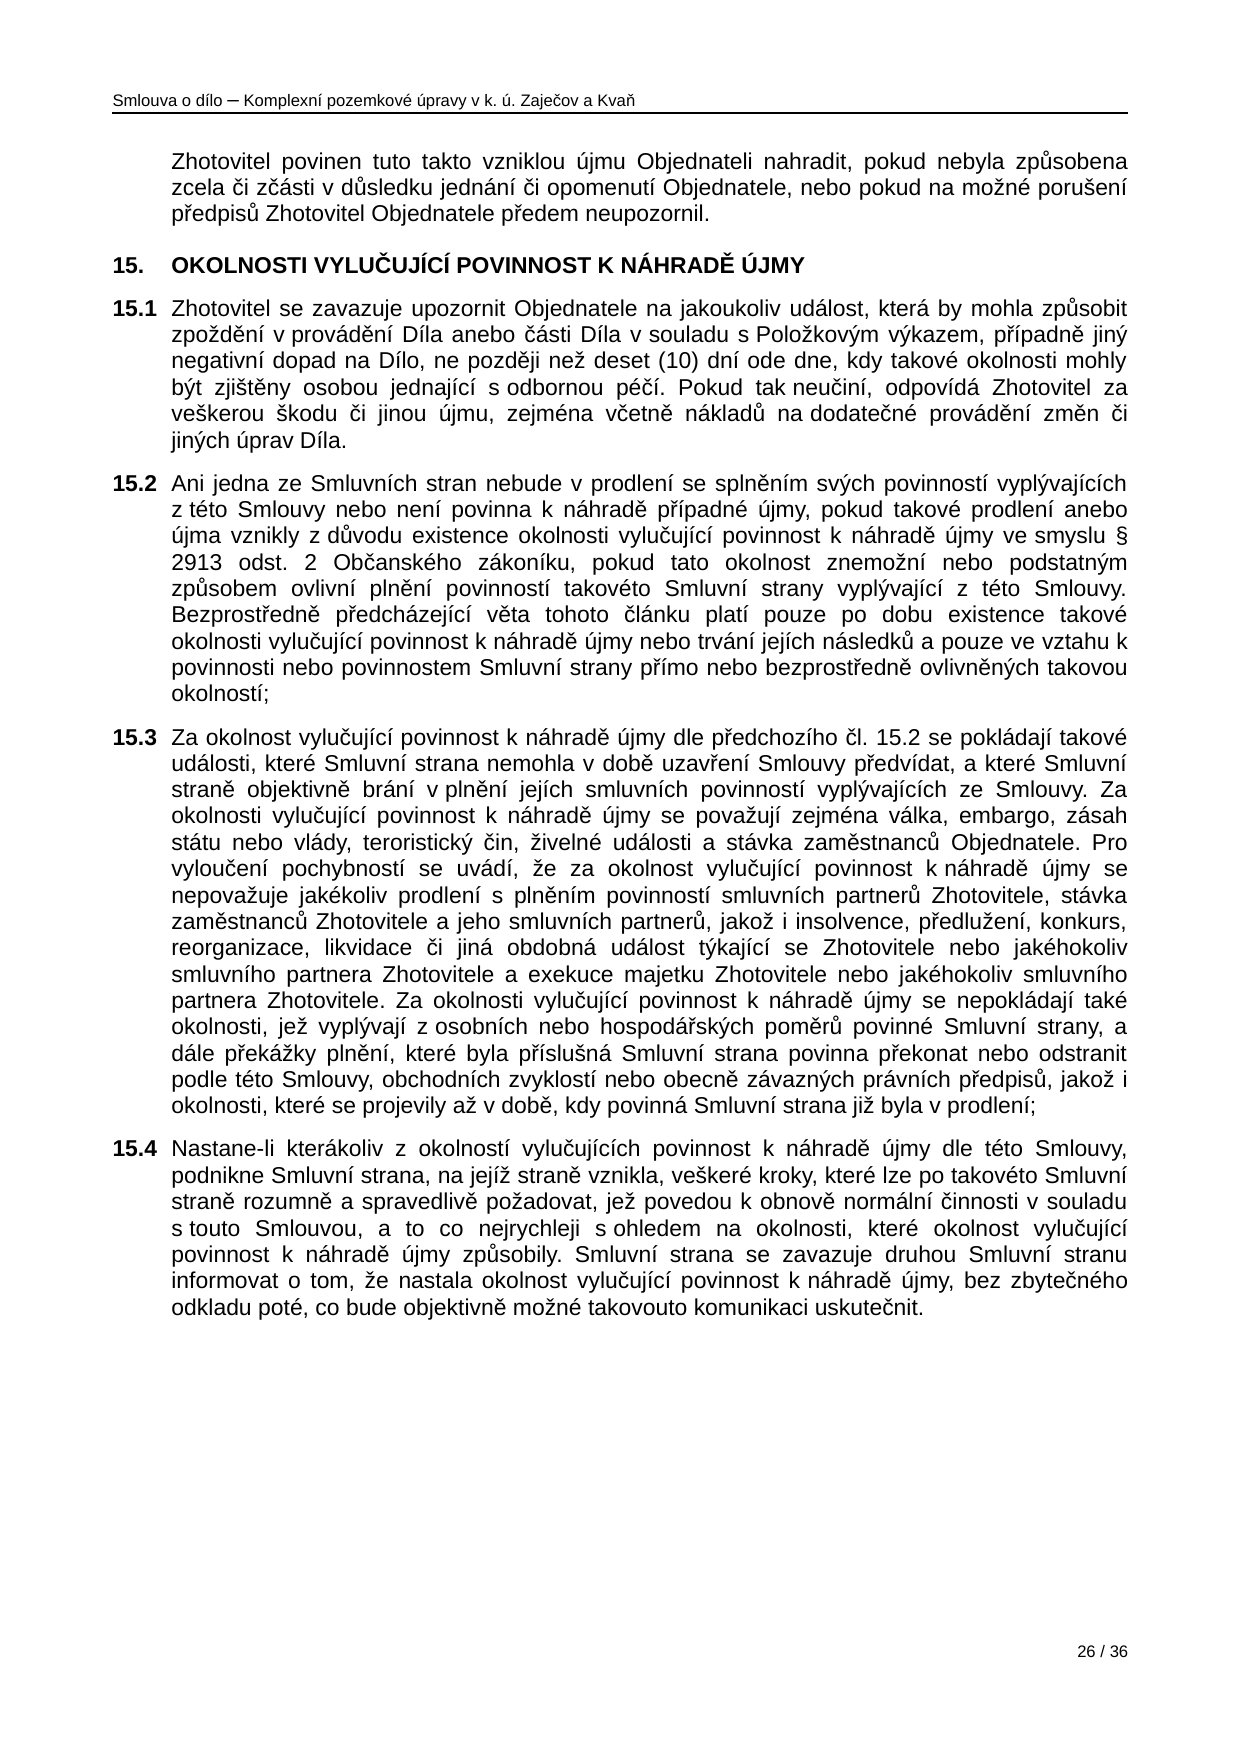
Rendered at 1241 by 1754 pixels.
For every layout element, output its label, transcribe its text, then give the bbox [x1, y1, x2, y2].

text Okolnosti vylučující povinnost k náhradě újmy [112, 252, 1128, 278]
text Zhotovitel se zavazuje upozornit Objednatele na jakoukoliv událost, která by mohla způsobit zpoždění v provádění Díla anebo části Díla v souladu s Položkovým výkazem, případně jiný negativní dopad na Dílo, ne později než deset (10) dní ode dne, kdy takové okolnosti mohly být zjištěny osobou jednající s odbornou péčí. Pokud tak neučiní, odpovídá Zhotovitel za veškerou škodu či jinou újmu, zejména včetně nákladů na dodatečné provádění změn či jiných úprav Díla. [112, 295, 1128, 453]
text Ani jedna ze Smluvních stran nebude v prodlení se splněním svých povinností vyplývajících z této Smlouvy nebo není povinna k náhradě případné újmy, pokud takové prodlení anebo újma vznikly z důvodu existence okolnosti vylučující povinnost k náhradě újmy ve smyslu § 2913 odst. 2 Občanského zákoníku, pokud tato okolnost znemožní nebo podstatným způsobem ovlivní plnění povinností takovéto Smluvní strany vyplývající z této Smlouvy. Bezprostředně předcházející věta tohoto článku platí pouze po dobu existence takové okolnosti vylučující povinnost k náhradě újmy nebo trvání jejích následků a pouze ve vztahu k povinnosti nebo povinnostem Smluvní strany přímo nebo bezprostředně ovlivněných takovou okolností; [112, 469, 1128, 707]
text Nastane-li kterákoliv z okolností vylučujících povinnost k náhradě újmy dle této Smlouvy, podnikne Smluvní strana, na jejíž straně vznikla, veškeré kroky, které lze po takovéto Smluvní straně rozumně a spravedlivě požadovat, jež povedou k obnově normální činnosti v souladu s touto Smlouvou, a to co nejrychleji s ohledem na okolnosti, které okolnost vylučující povinnost k náhradě újmy způsobily. Smluvní strana se zavazuje druhou Smluvní stranu informovat o tom, že nastala okolnost vylučující povinnost k náhradě újmy, bez zbytečného odkladu poté, co bude objektivně možné takovouto komunikaci uskutečnit. [112, 1135, 1128, 1320]
text Za okolnost vylučující povinnost k náhradě újmy dle předchozího čl. 15.2 se pokládají takové události, které Smluvní strana nemohla v době uzavření Smlouvy předvídat, a které Smluvní straně objektivně brání v plnění jejích smluvních povinností vyplývajících ze Smlouvy. Za okolnosti vylučující povinnost k náhradě újmy se považují zejména válka, embargo, zásah státu nebo vlády, teroristický čin, živelné události a stávka zaměstnanců Objednatele. Pro vyloučení pochybností se uvádí, že za okolnost vylučující povinnost k náhradě újmy se nepovažuje jakékoliv prodlení s plněním povinností smluvních partnerů Zhotovitele, stávka zaměstnanců Zhotovitele a jeho smluvních partnerů, jakož i insolvence, předlužení, konkurs, reorganizace, likvidace či jiná obdobná událost týkající se Zhotovitele nebo jakéhokoliv smluvního partnera Zhotovitele a exekuce majetku Zhotovitele nebo jakéhokoliv smluvního partnera Zhotovitele. Za okolnosti vylučující povinnost k náhradě újmy se nepokládají také okolnosti, jež vyplývají z osobních nebo hospodářských poměrů povinné Smluvní strany, a dále překážky plnění, které byla příslušná Smluvní strana povinna překonat nebo odstranit podle této Smlouvy, obchodních zvyklostí nebo obecně závazných právních předpisů, jakož i okolnosti, které se projevily až v době, kdy povinná Smluvní strana již byla v prodlení; [112, 723, 1128, 1119]
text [112, 148, 1128, 227]
